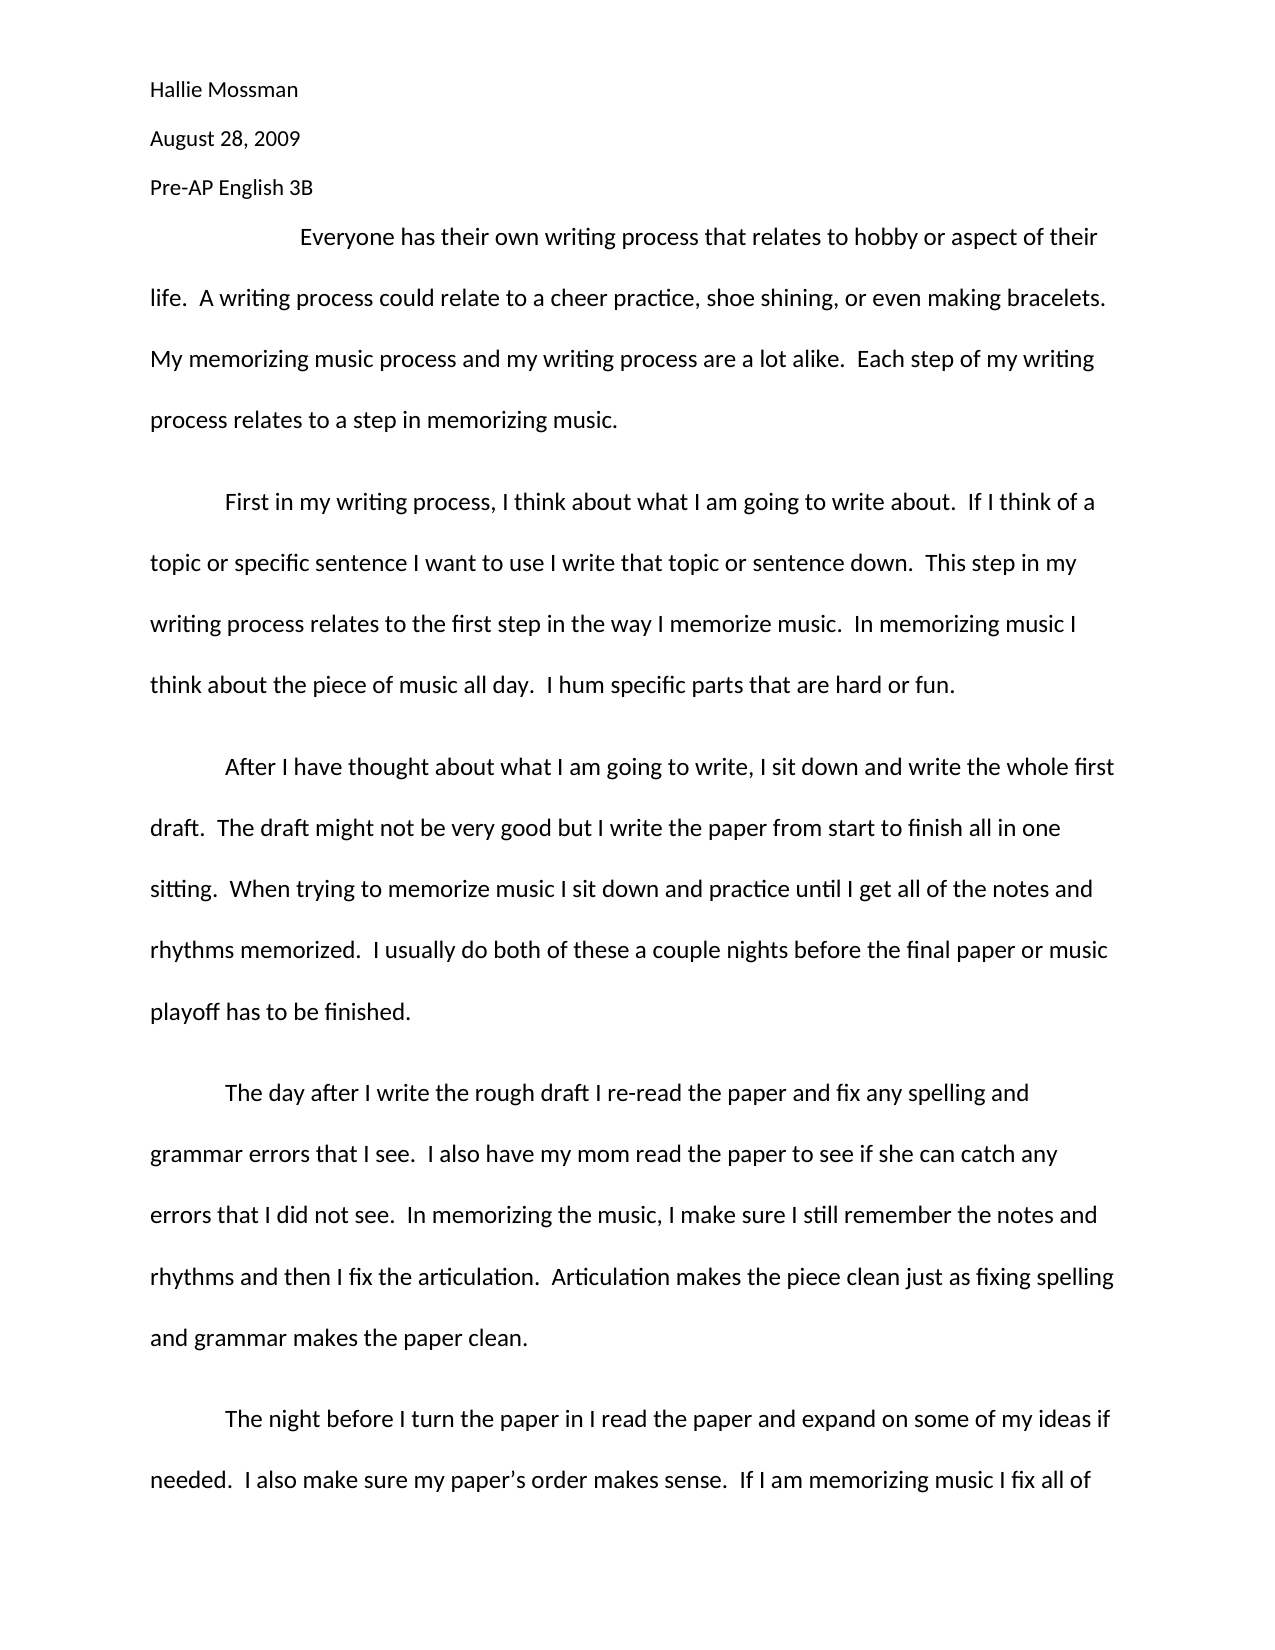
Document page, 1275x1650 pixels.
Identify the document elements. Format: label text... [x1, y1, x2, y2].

text After I have thought about what I am going to write, I sit down and write the whole first draft. The draft might not be very good but I write the paper from start to finish all in one sitting. When trying to memorize music I sit down and practice until I get all of the notes and rhythms memorized. I usually do both of these a couple nights before the final paper or music playoff has to be finished. [150, 752, 1125, 1026]
text Everyone has their own writing process that relates to hobby or aspect of their life. A writing process could relate to a cheer practice, shoe shining, or even making bracelets. My memorizing music process and my writing process are a lot alike. Each step of my writing process relates to a step in memorizing music. [150, 222, 1125, 435]
text First in my writing process, I think about what I am going to write about. If I think of a topic or specific sentence I want to use I write that topic or sentence down. This step in my writing process relates to the first step in the way I memorize music. In memorizing music I think about the piece of music all day. I hum specific parts that are hard or fun. [150, 487, 1125, 700]
text The day after I write the rough draft I re-read the paper and fix any spelling and grammar errors that I see. I also have my mom read the paper to see if she can catch any errors that I did not see. In memorizing the music, I make sure I still remember the notes and rhythms and then I fix the articulation. Articulation makes the piece clean just as fixing spelling and grammar makes the paper clean. [150, 1078, 1125, 1352]
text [150, 1404, 1125, 1495]
